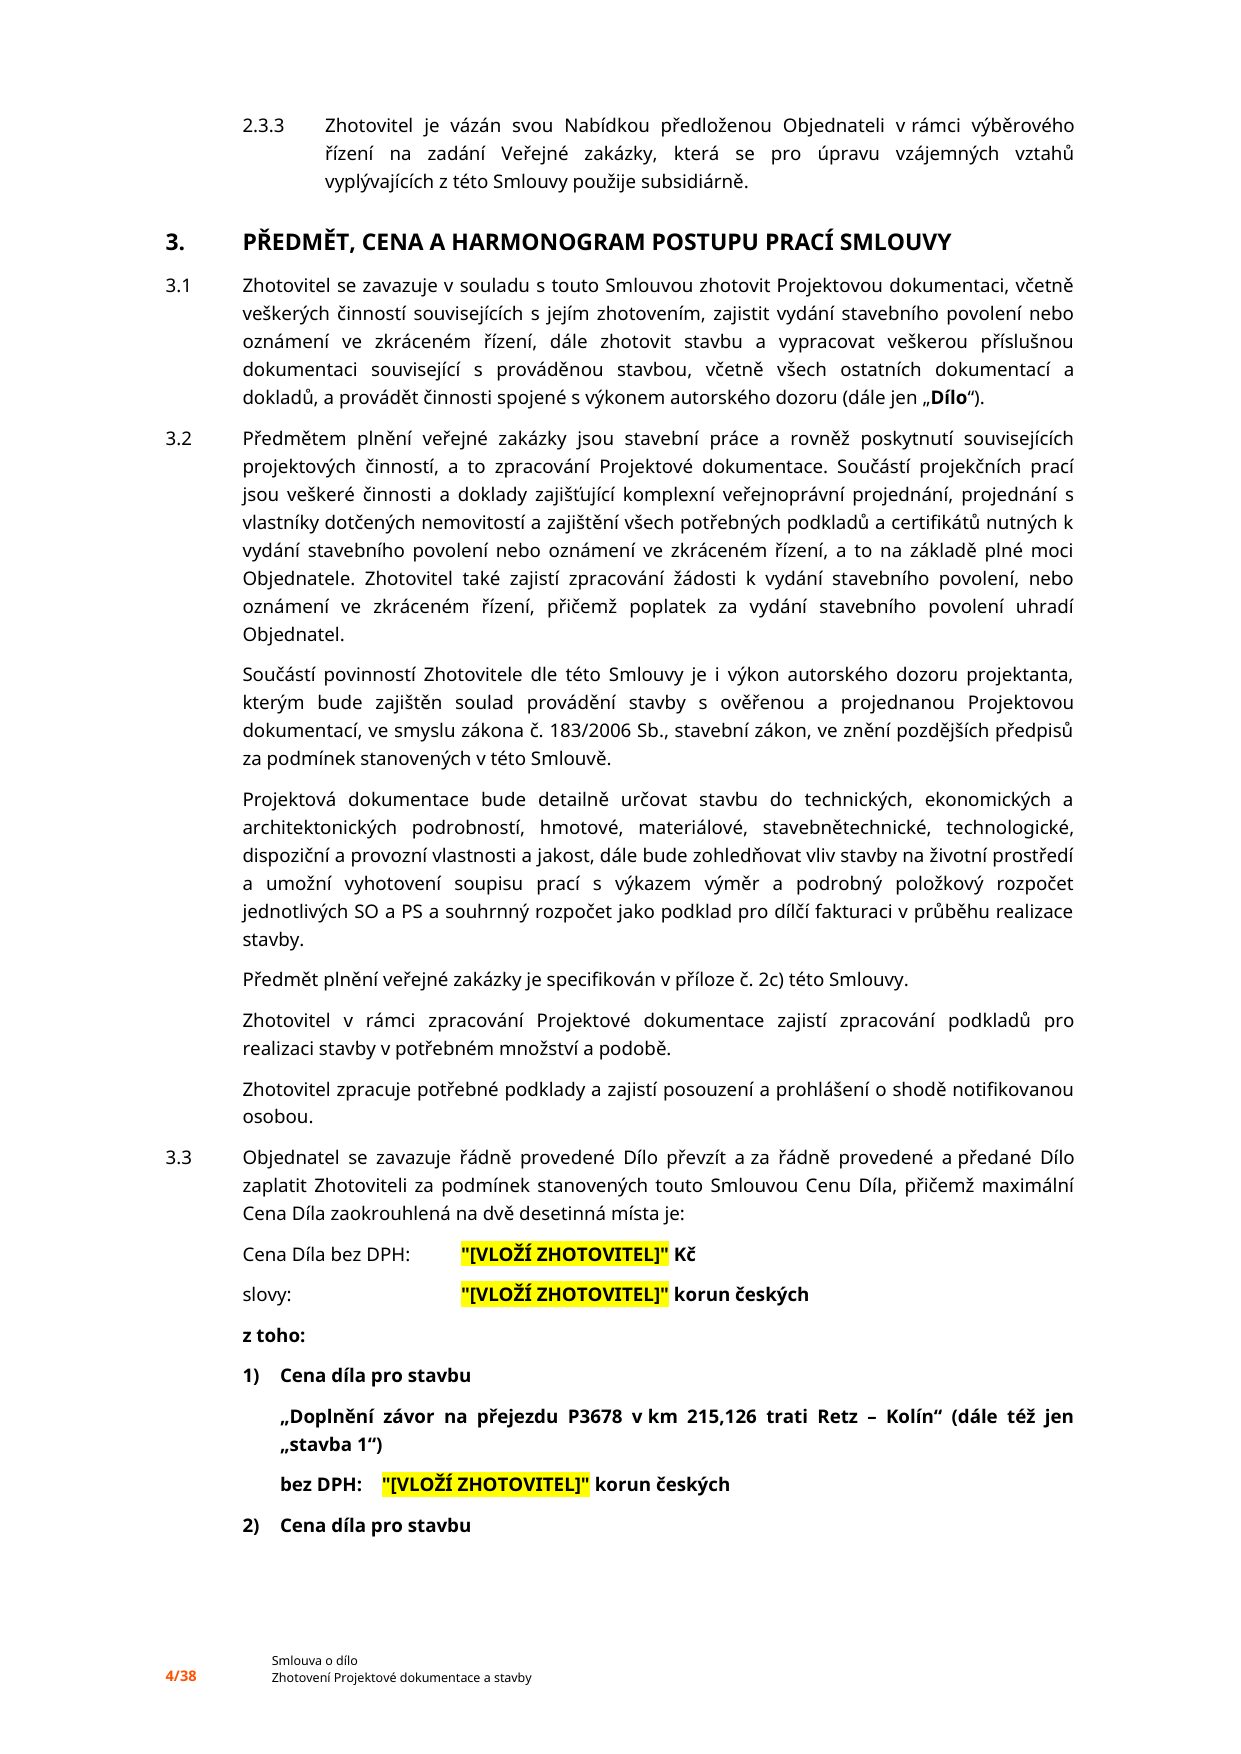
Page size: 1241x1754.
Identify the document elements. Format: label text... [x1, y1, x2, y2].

list Cena díla pro stavbu [242, 1362, 1075, 1388]
text Součástí povinností Zhotovitele dle této Smlouvy je i výkon autorského dozoru projektanta, kterým bude zajištěn soulad provádění stavby s ověřenou a projednanou Projektovou dokumentací, ve smyslu zákona č. 183/2006 Sb., stavební zákon, ve znění pozdějších předpisů za podmínek stanovených v této Smlouvě. [242, 662, 1075, 771]
text PŘEDMĚT, CENA A HARMONOGRAM POSTUPU PRACÍ SMLOUVY [165, 225, 1075, 257]
text slovy: "[VLOŽÍ ZHOTOVITEL]" korun českých [669, 1281, 1075, 1307]
list Cena díla pro stavbu [242, 1512, 1075, 1538]
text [280, 1472, 382, 1497]
text z toho: [242, 1322, 1075, 1347]
text Zhotovitel v rámci zpracování Projektové dokumentace zajistí zpracování podkladů pro realizaci stavby v potřebném množství a podobě. [242, 1007, 1075, 1061]
text Projektová dokumentace bude detailně určovat stavbu do technických, ekonomických a architektonických podrobností, hmotové, materiálové, stavebnětechnické, technologické, dispoziční a provozní vlastnosti a jakost, dále bude zohledňovat vliv stavby na životní prostředí a umožní vyhotovení soupisu prací s výkazem výměr a podrobný položkový rozpočet jednotlivých SO a PS a souhrnný rozpočet jako podklad pro dílčí fakturaci v průběhu realizace stavby. [242, 786, 1075, 952]
text Předmětem plnění veřejné zakázky jsou stavební práce a rovněž poskytnutí souvisejících projektových činností, a to zpracování Projektové dokumentace. Součástí projekčních prací jsou veškeré činnosti a doklady zajišťující komplexní veřejnoprávní projednání, projednání s vlastníky dotčených nemovitostí a zajištění všech potřebných podkladů a certifikátů nutných k vydání stavebního povolení nebo oznámení ve zkráceném řízení, a to na základě plné moci Objednatele. Zhotovitel také zajistí zpracování žádosti k vydání stavebního povolení, nebo oznámení ve zkráceném řízení, přičemž poplatek za vydání stavebního povolení uhradí Objednatel. [165, 425, 1075, 647]
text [590, 1472, 1075, 1497]
text Cena Díla bez DPH: "[VLOŽÍ ZHOTOVITEL]" Kč [669, 1241, 1075, 1266]
text slovy: "[VLOŽÍ ZHOTOVITEL]" korun českých [242, 1281, 461, 1307]
text Předmět plnění veřejné zakázky je specifikován v příloze č. 2c) této Smlouvy. [242, 967, 1075, 992]
text Zhotovitel je vázán svou Nabídkou předloženou Objednateli v rámci výběrového řízení na zadání Veřejné zakázky, která se pro úpravu vzájemných vztahů vyplývajících z této Smlouvy použije subsidiárně. [242, 112, 1075, 194]
text Cena Díla bez DPH: "[VLOŽÍ ZHOTOVITEL]" Kč [242, 1241, 461, 1266]
text Objednatel se zavazuje řádně provedené Dílo převzít a za řádně provedené a předané Dílo zaplatit Zhotoviteli za podmínek stanovených touto Smlouvou Cenu Díla, přičemž maximální Cena Díla zaokrouhlená na dvě desetinná místa je: [165, 1144, 1075, 1226]
text Zhotovitel se zavazuje v souladu s touto Smlouvou zhotovit Projektovou dokumentaci, včetně veškerých činností souvisejících s jejím zhotovením, zajistit vydání stavebního povolení nebo oznámení ve zkráceném řízení, dále zhotovit stavbu a vypracovat veškerou příslušnou dokumentaci související s prováděnou stavbou, včetně všech ostatních dokumentací a dokladů, a provádět činnosti spojené s výkonem autorského dozoru (dále jen „Dílo“). [165, 272, 1075, 410]
text „Doplnění závor na přejezdu P3678 v km 215,126 trati Retz – Kolín“ (dále též jen „stavba 1“) [280, 1403, 1075, 1457]
text Zhotovitel zpracuje potřebné podklady a zajistí posouzení a prohlášení o shodě notifikovanou osobou. [242, 1076, 1075, 1129]
